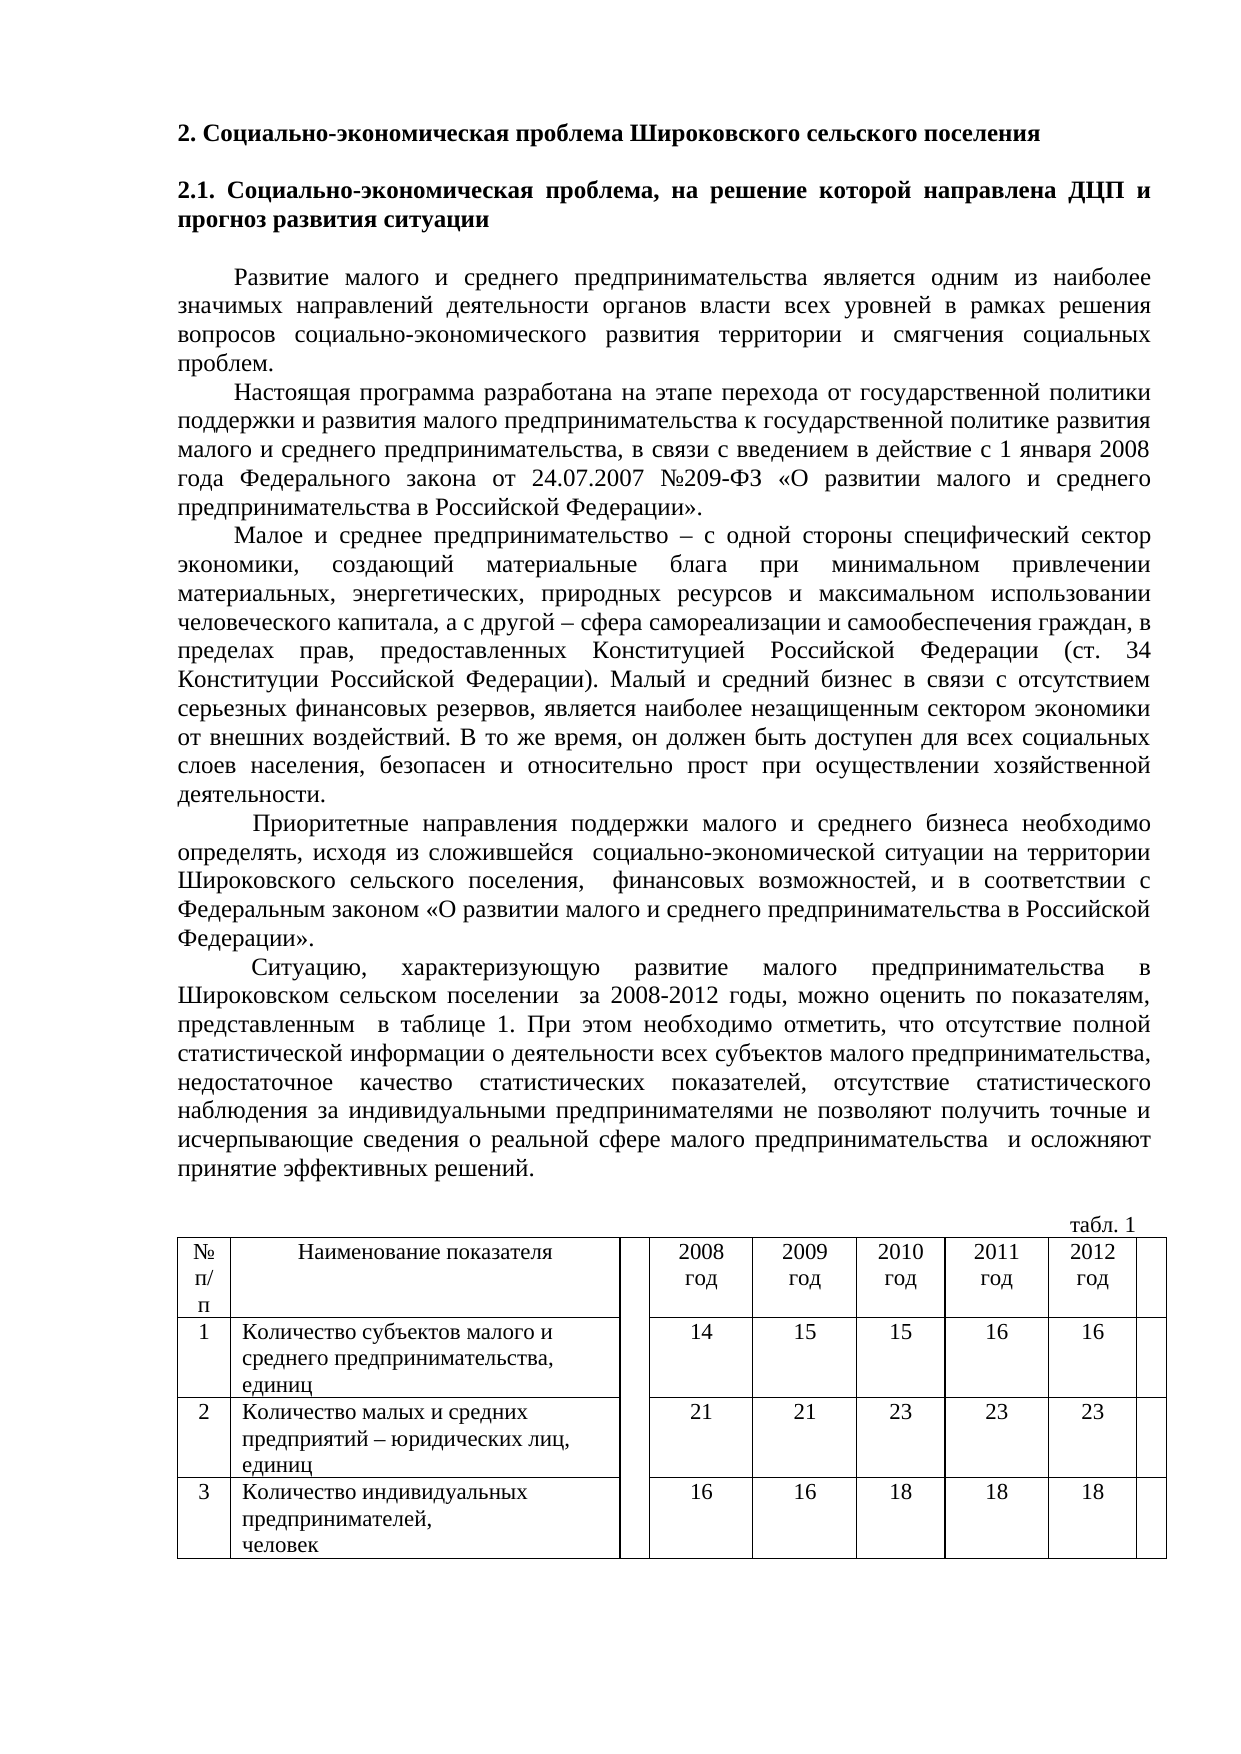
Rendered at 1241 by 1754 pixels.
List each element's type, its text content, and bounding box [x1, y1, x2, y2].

table_cell 21 [650, 1398, 752, 1477]
table_cell 15 [753, 1318, 856, 1397]
table_cell 16 [753, 1478, 856, 1557]
table_header [621, 1238, 649, 1557]
table_header 2009 год [753, 1238, 856, 1317]
table_cell 16 [1049, 1318, 1136, 1397]
table_cell Количество малых и средних предприятий – юридических лиц, единиц [231, 1398, 619, 1477]
text Малое и среднее предпринимательство – с одной стороны специфический сектор экономики, создающий материальные блага при минимальном привлечении материальных, энергетических, природных ресурсов и максимальном использовании человеческого капитала, а с другой – сфера самореализации и самообеспечения граждан, в пределах прав, предоставленных Конституцией Российской Федерации (ст. 34 Конституции Российской Федерации). Малый и средний бизнес в связи с отсутствием серьезных финансовых резервов, является наиболее незащищенным сектором экономики от внешних воздействий. В то же время, он должен быть доступен для всех социальных слоев населения, безопасен и относительно прост при осуществлении хозяйственной деятельности. [177, 521, 1152, 808]
table_header № п/п [178, 1238, 230, 1317]
table_cell Количество субъектов малого и среднего предпринимательства, единиц [231, 1318, 619, 1397]
text Приоритетные направления поддержки малого и среднего бизнеса необходимо определять, исходя из сложившейся социально-экономической ситуации на территории Широковского сельского поселения, финансовых возможностей, и в соответствии с Федеральным законом «О развитии малого и среднего предпринимательства в Российской Федерации». [177, 808, 1152, 952]
table_cell 23 [946, 1398, 1048, 1477]
table_cell 14 [650, 1318, 752, 1397]
table_cell 15 [857, 1318, 944, 1397]
table_cell 2 [178, 1398, 230, 1477]
table_cell [1137, 1478, 1166, 1557]
table_cell 21 [753, 1398, 856, 1477]
table_header 2008 год [650, 1238, 752, 1317]
table_cell [1137, 1318, 1166, 1397]
table_header 2011 год [946, 1238, 1048, 1317]
table_header 2012 год [1049, 1238, 1136, 1317]
table_cell 3 [178, 1478, 230, 1557]
text Настоящая программа разработана на этапе перехода от государственной политики поддержки и развития малого предпринимательства к государственной политике развития малого и среднего предпринимательства, в связи с введением в действие с 1 января 2008 года Федерального закона от 24.07.2007 №209-ФЗ «О развитии малого и среднего предпринимательства в Российской Федерации». [177, 377, 1152, 521]
text табл. 1 [177, 1211, 1152, 1237]
table_cell 18 [946, 1478, 1048, 1557]
text 2.1. Социально-экономическая проблема, на решение которой направлена ДЦП и прогноз развития ситуации [177, 176, 1152, 233]
table_cell 23 [857, 1398, 944, 1477]
table_cell 18 [857, 1478, 944, 1557]
table_cell 1 [178, 1318, 230, 1397]
table_cell 16 [946, 1318, 1048, 1397]
table_cell [1137, 1398, 1166, 1477]
table_cell 16 [650, 1478, 752, 1557]
table_header 2010 год [857, 1238, 944, 1317]
table_cell Количество индивидуальных предпринимателей, человек [231, 1478, 619, 1557]
text Развитие малого и среднего предпринимательства является одним из наиболее значимых направлений деятельности органов власти всех уровней в рамках решения вопросов социально-экономического развития территории и смягчения социальных проблем. [177, 262, 1152, 377]
table_cell 18 [1049, 1478, 1136, 1557]
text Ситуацию, характеризующую развитие малого предпринимательства в Широковском сельском поселении за 2008-2012 годы, можно оценить по показателям, представленным в таблице 1. При этом необходимо отметить, что отсутствие полной статистической информации о деятельности всех субъектов малого предпринимательства, недостаточное качество статистических показателей, отсутствие статистического наблюдения за индивидуальными предпринимателями не позволяют получить точные и исчерпывающие сведения о реальной сфере малого предпринимательства и осложняют принятие эффективных решений. [177, 952, 1152, 1182]
table_cell 23 [1049, 1398, 1136, 1477]
table_header [1137, 1238, 1166, 1317]
table_header Наименование показателя [231, 1238, 619, 1317]
text 2. Социально-экономическая проблема Широковского сельского поселения [177, 118, 1152, 147]
